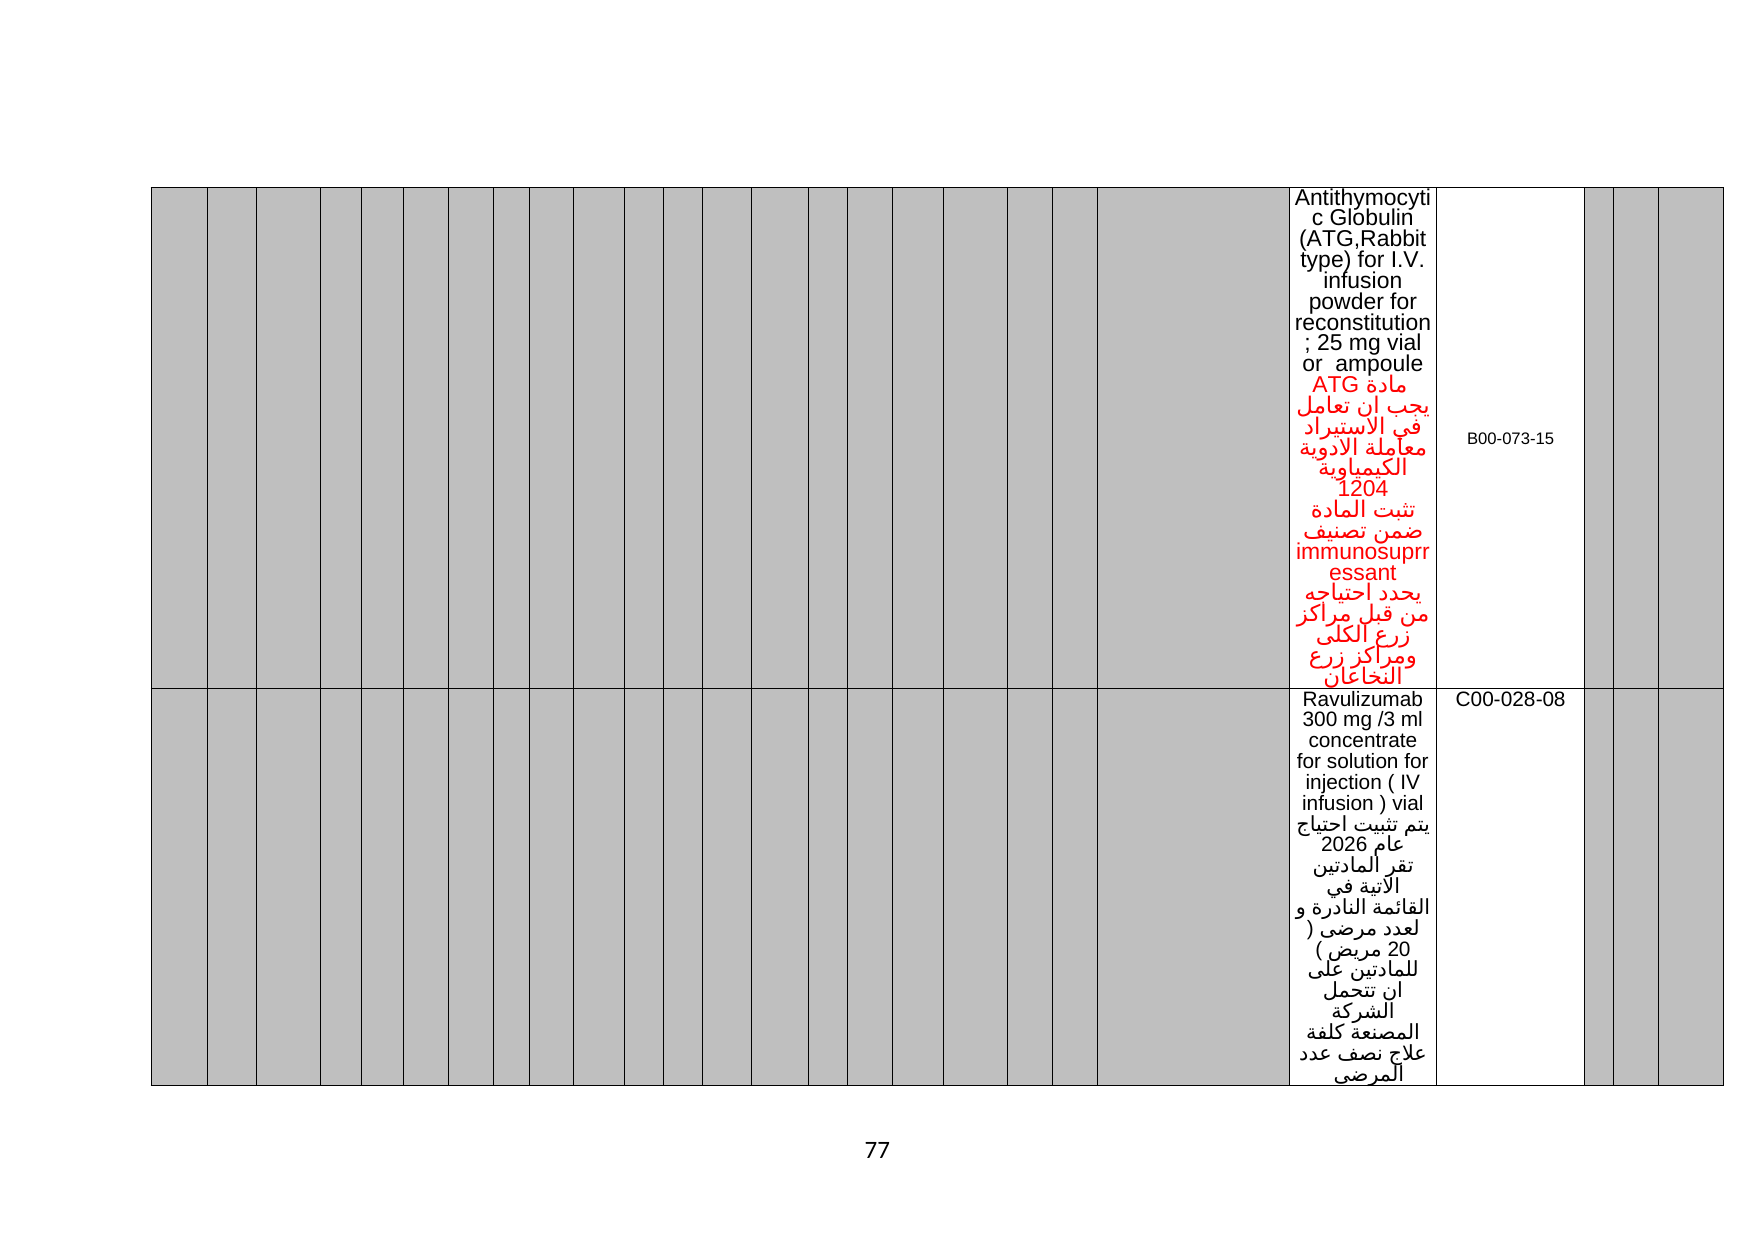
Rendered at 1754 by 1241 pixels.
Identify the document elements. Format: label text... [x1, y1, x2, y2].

table_cell [625, 689, 663, 1085]
table_cell [321, 188, 361, 688]
table_cell [703, 188, 751, 688]
table_cell [625, 188, 663, 688]
table_cell [703, 689, 751, 1085]
table_cell [574, 188, 624, 688]
table_cell [752, 188, 808, 688]
table_cell [152, 689, 207, 1085]
table_cell [404, 689, 448, 1085]
table_cell [944, 188, 1007, 688]
table_cell [1659, 689, 1723, 1085]
table_cell [494, 188, 529, 688]
table_cell [362, 188, 403, 688]
table_cell [152, 188, 207, 688]
table_cell [321, 689, 361, 1085]
table_cell [1098, 188, 1289, 688]
table_cell [208, 188, 256, 688]
table_cell [848, 689, 892, 1085]
table_cell [257, 188, 320, 688]
table_cell [1614, 689, 1658, 1085]
table_cell [809, 689, 847, 1085]
table_cell [1008, 689, 1052, 1085]
table_cell [208, 689, 256, 1085]
table_cell Antithymocytic Globulin (ATG,Rabbit type) for I.V. infusion powder for reconstitution; 25 mg vial or ampoule مادة ATG يجب ان تعامل في الاستيراد معاملة الادوية الكيمياوية 1204 تثبت المادة ضمن تصنيف immunosuprressant يحدد احتياجه من قبل مراكز زرع الكلى ومراكز زرع النخاعان [1290, 188, 1436, 688]
table_cell [1098, 689, 1289, 1085]
table_cell [362, 689, 403, 1085]
table_cell [664, 689, 702, 1085]
table_cell [449, 689, 493, 1085]
table_cell [404, 188, 448, 688]
table_cell [1008, 188, 1052, 688]
table_cell [893, 689, 943, 1085]
table_cell [848, 188, 892, 688]
table_cell [449, 188, 493, 688]
table_cell [574, 689, 624, 1085]
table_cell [1290, 689, 1436, 1085]
table_cell 08-C00-028 [1437, 689, 1584, 1085]
table_cell [494, 689, 529, 1085]
table_cell [1585, 689, 1613, 1085]
table_cell [1614, 188, 1658, 688]
table_cell [1053, 689, 1097, 1085]
table_cell [809, 188, 847, 688]
table_cell [1659, 188, 1723, 688]
table_cell [530, 689, 573, 1085]
table_cell 15-B00-073 [1437, 188, 1584, 688]
table_cell [1585, 188, 1613, 688]
table_cell [893, 188, 943, 688]
table_cell [752, 689, 808, 1085]
table_cell [664, 188, 702, 688]
table_cell [1053, 188, 1097, 688]
table_cell [530, 188, 573, 688]
table_cell [944, 689, 1007, 1085]
table_cell [257, 689, 320, 1085]
